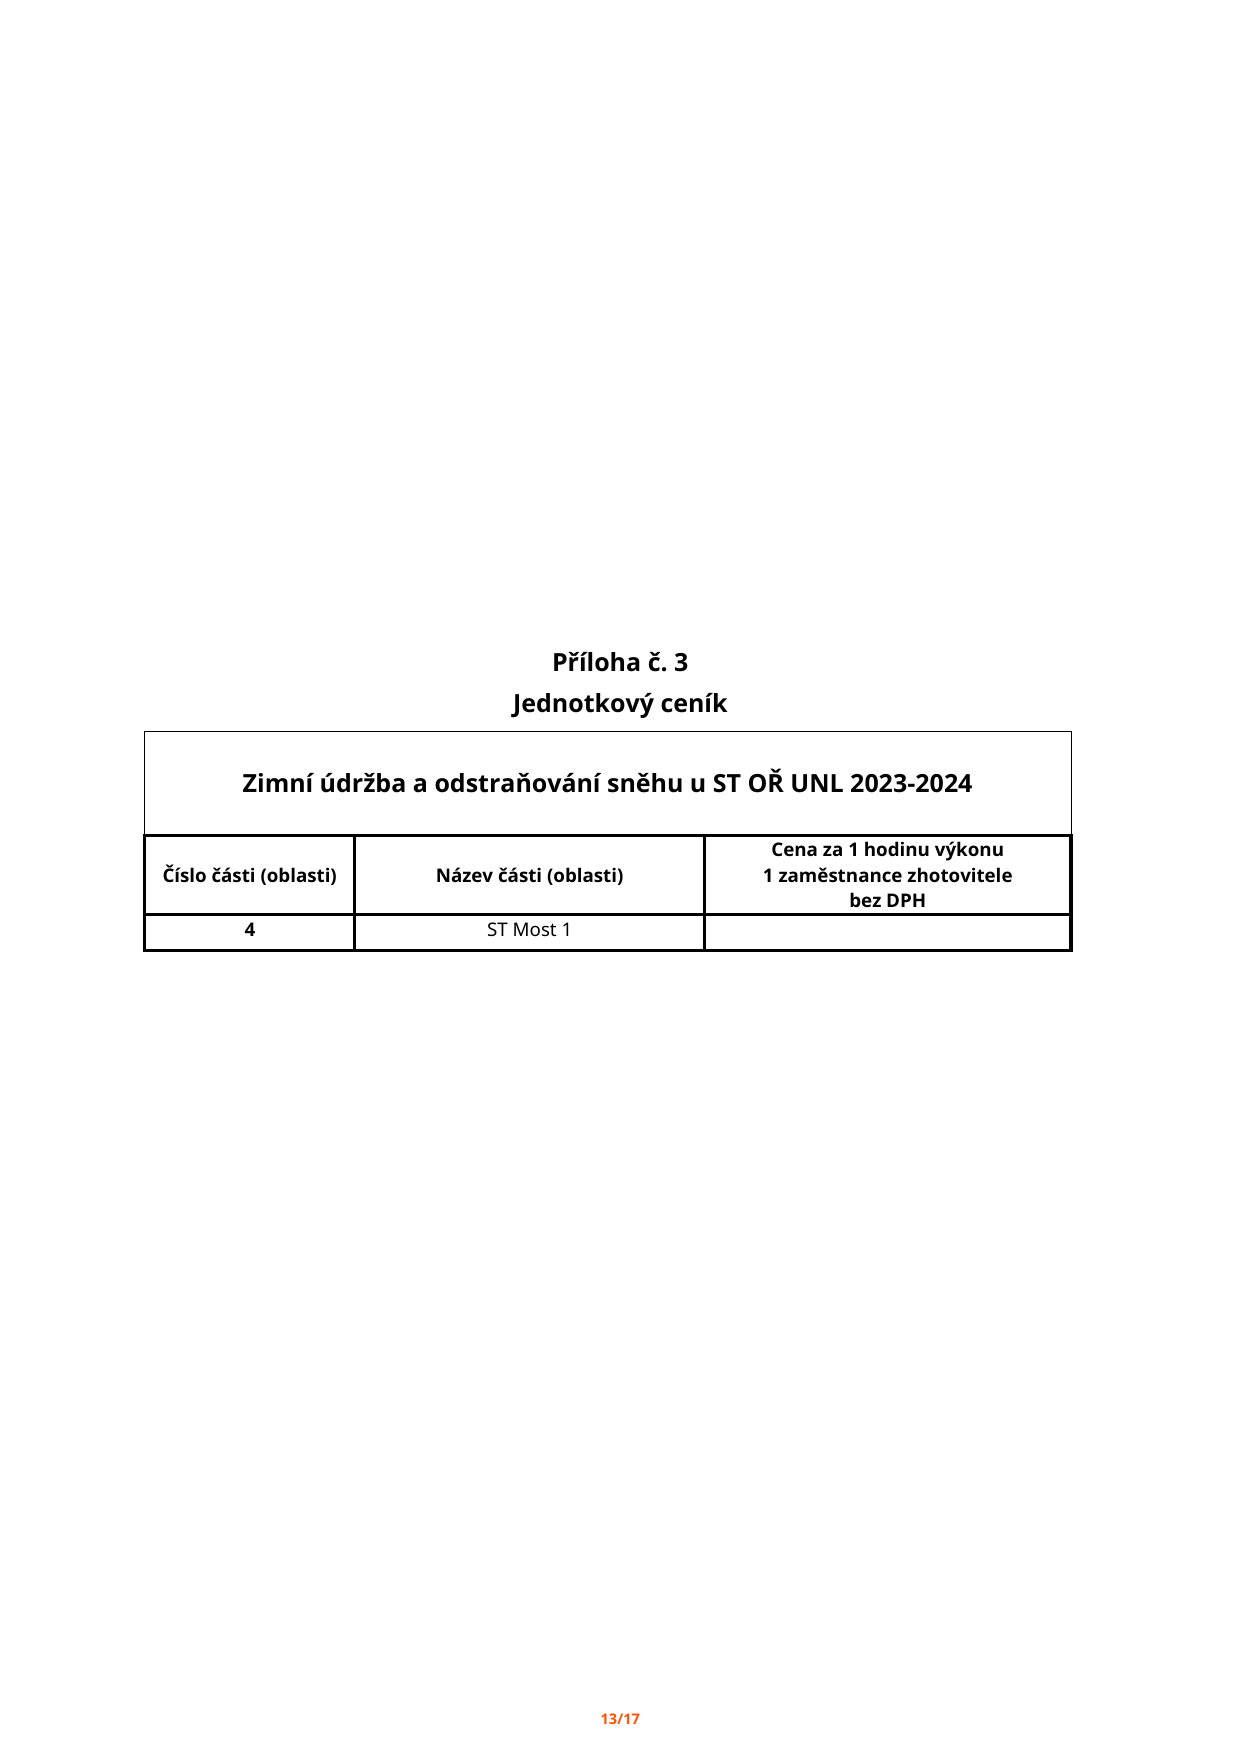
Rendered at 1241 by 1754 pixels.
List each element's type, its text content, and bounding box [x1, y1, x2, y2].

table_cell [706, 916, 1069, 948]
table_cell 4 [146, 916, 353, 948]
text Jednotkový ceník [148, 689, 1093, 718]
table_cell Cena za 1 hodinu výkonu 1 zaměstnance zhotovitele bez DPH [706, 837, 1069, 913]
table_header Zimní údržba a odstraňování sněhu u ST OŘ UNL 2023-2024 [145, 732, 1071, 834]
table_cell ST Most 1 [356, 916, 703, 948]
text Příloha č. 3 [148, 648, 1093, 677]
table_cell Název části (oblasti) [356, 837, 703, 913]
table_cell Číslo části (oblasti) [146, 837, 353, 913]
